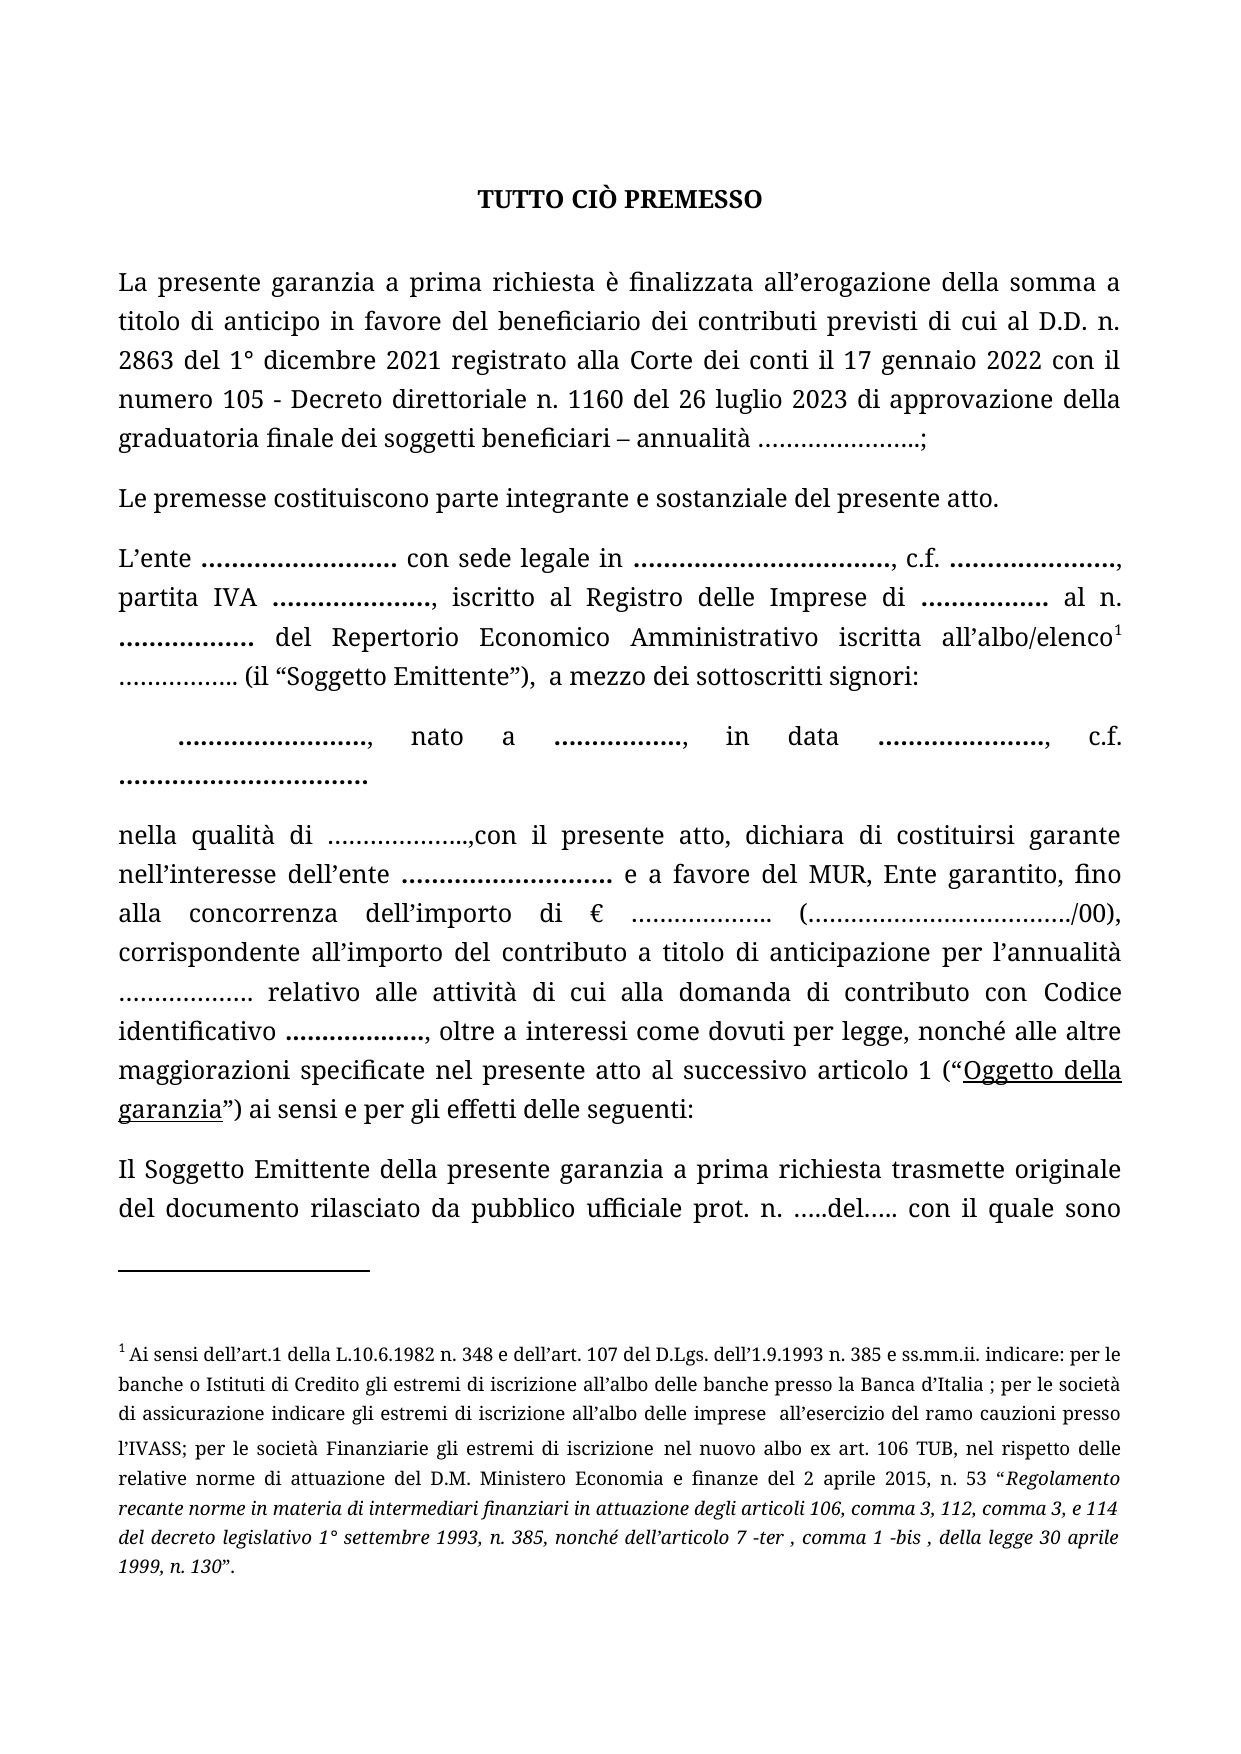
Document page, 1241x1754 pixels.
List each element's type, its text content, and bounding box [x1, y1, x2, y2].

text L’ente …………………….. con sede legale in ……………………………., c.f. …………………., partita IVA …………………, iscritto al Registro delle Imprese di …………….. al n. ……………… del Repertorio Economico Amministrativo iscritta all’albo/elenco …………….. (il “Soggetto Emittente”), a mezzo dei sottoscritti signori: [118, 541, 1122, 692]
text ……………………., nato a …………….., in data …………………., c.f. …………………………… [118, 718, 1122, 792]
text Il Soggetto Emittente della presente garanzia a prima richiesta trasmette originale del documento rilasciato da pubblico ufficiale prot. n. …..del….. con il quale sono attestati i poteri di firma dell’agente dott…………..sottoscrittore della garanzia per nome e per conto del Soggetto Emittente [118, 1152, 1122, 1225]
text Le premesse costituiscono parte integrante e sostanziale del presente atto. [118, 481, 1122, 515]
subtitle TUTTO CIÒ PREMESSO [118, 182, 1122, 216]
text nella qualità di ………………..,con il presente atto, dichiara di costituirsi garante nell’interesse dell’ente ………………………. e a favore del MUR, Ente garantito, fino alla concorrenza dell’importo di € ……………….. (………………………………./00), corrispondente all’importo del contributo a titolo di anticipazione per l’annualità ………………. relativo alle attività di cui alla domanda di contributo con Codice identificativo ..................., oltre a interessi come dovuti per legge, nonché alle altre maggiorazioni specificate nel presente atto al successivo articolo 1 (“Oggetto della garanzia”) ai sensi e per gli effetti delle seguenti: [118, 817, 1122, 1126]
text La presente garanzia a prima richiesta è finalizzata all’erogazione della somma a titolo di anticipo in favore del beneficiario dei contributi previsti di cui al D.D. n. 2863 del 1° dicembre 2021 registrato alla Corte dei conti il 17 gennaio 2022 con il numero 105 - Decreto direttoriale n. 1160 del 26 luglio 2023 di approvazione della graduatoria finale dei soggetti beneficiari – annualità …………………..; [118, 264, 1122, 455]
